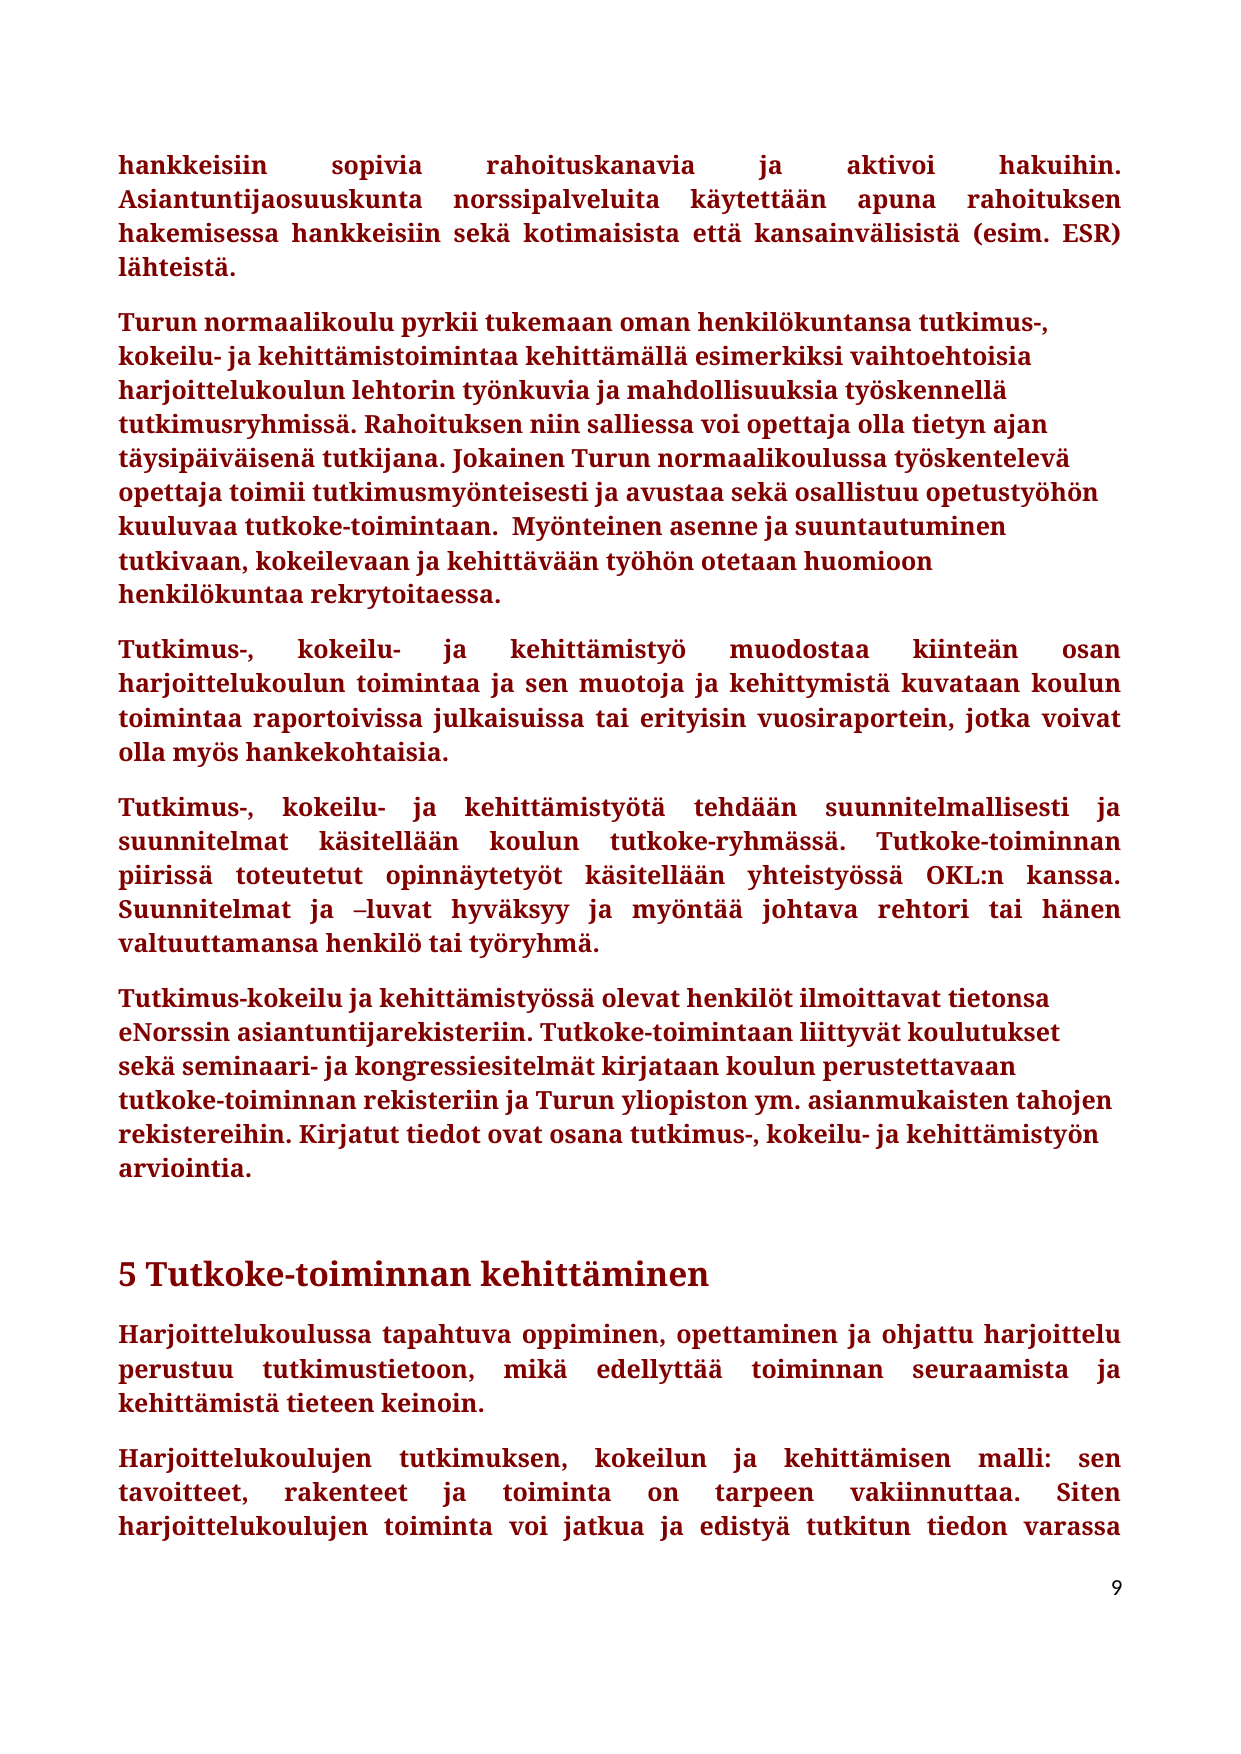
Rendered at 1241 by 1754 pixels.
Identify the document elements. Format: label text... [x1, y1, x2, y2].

text 5 Tutkoke-toiminnan kehittäminen [118, 1251, 1122, 1296]
text Tutkimus-kokeilu ja kehittämistyössä olevat henkilöt ilmoittavat tietonsa eNorssin asiantuntijarekisteriin. Tutkoke-toimintaan liittyvät koulutukset sekä seminaari- ja kongressiesitelmät kirjataan koulun perustettavaan tutkoke-toiminnan rekisteriin ja Turun yliopiston ym. asianmukaisten tahojen rekistereihin. Kirjatut tiedot ovat osana tutkimus-, kokeilu- ja kehittämistyön arviointia. [118, 980, 1122, 1185]
text Harjoittelukoulussa tapahtuva oppiminen, opettaminen ja ohjattu harjoittelu perustuu tutkimustietoon, mikä edellyttää toiminnan seuraamista ja kehittämistä tieteen keinoin. [118, 1317, 1122, 1419]
text Turun normaalikoulu pyrkii tukemaan oman henkilökuntansa tutkimus-, kokeilu- ja kehittämistoimintaa kehittämällä esimerkiksi vaihtoehtoisia harjoittelukoulun lehtorin työnkuvia ja mahdollisuuksia työskennellä tutkimusryhmissä. Rahoituksen niin salliessa voi opettaja olla tietyn ajan täysipäiväisenä tutkijana. Jokainen Turun normaalikoulussa työskentelevä opettaja toimii tutkimusmyönteisesti ja avustaa sekä osallistuu opetustyöhön kuuluvaa tutkoke-toimintaan. Myönteinen asenne ja suuntautuminen tutkivaan, kokeilevaan ja kehittävään työhön otetaan huomioon henkilökuntaa rekrytoitaessa. [118, 305, 1122, 611]
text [118, 1440, 1122, 1542]
text Tutkimus-, kokeilu- ja kehittämistyö muodostaa kiinteän osan harjoittelukoulun toimintaa ja sen muotoja ja kehittymistä kuvataan koulun toimintaa raportoivissa julkaisuissa tai erityisin vuosiraportein, jotka voivat olla myös hankekohtaisia. [118, 632, 1122, 768]
text Tutkimus-, kokeilu- ja kehittämistyötä tehdään suunnitelmallisesti ja suunnitelmat käsitellään koulun tutkoke-ryhmässä. Tutkoke-toiminnan piirissä toteutetut opinnäytetyöt käsitellään yhteistyössä OKL:n kanssa. Suunnitelmat ja –luvat hyväksyy ja myöntää johtava rehtori tai hänen valtuuttamansa henkilö tai työryhmä. [118, 789, 1122, 959]
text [118, 148, 1122, 284]
